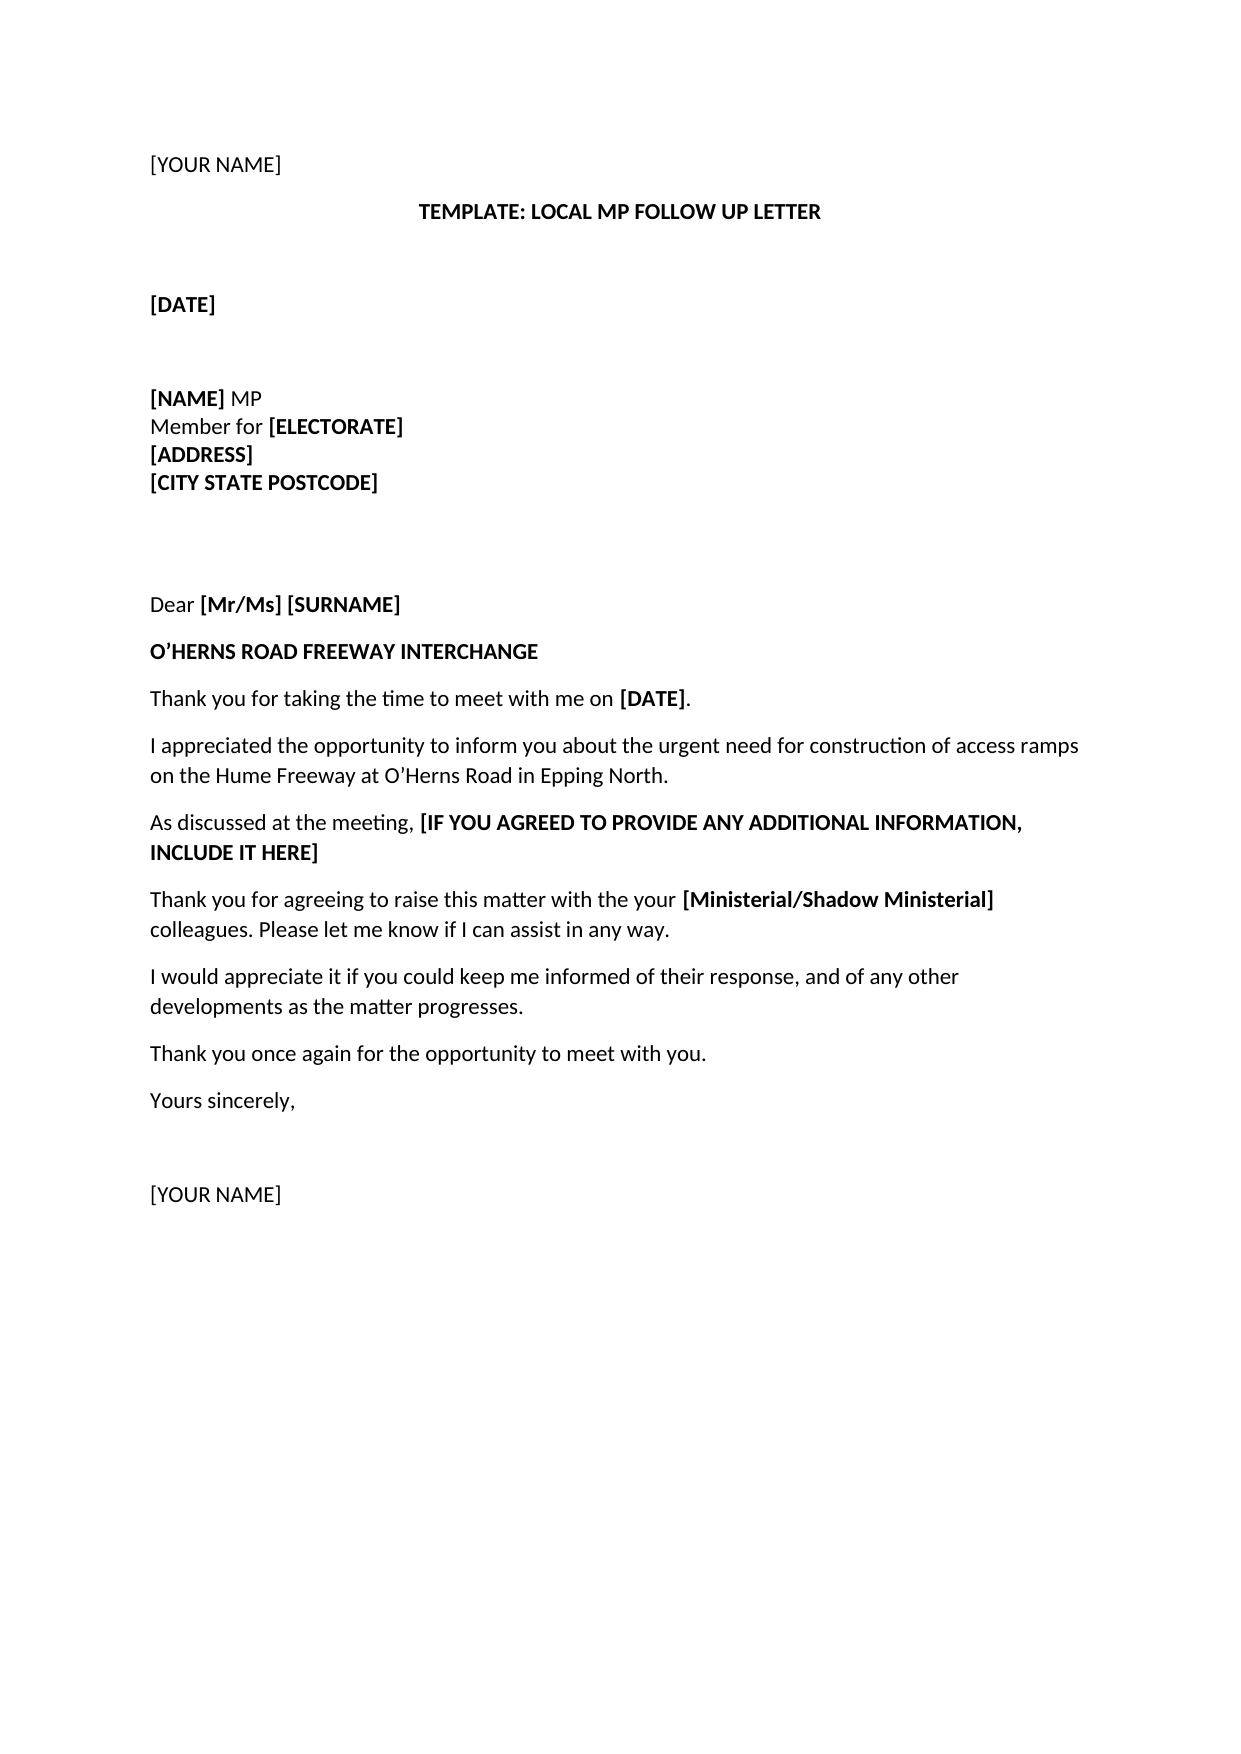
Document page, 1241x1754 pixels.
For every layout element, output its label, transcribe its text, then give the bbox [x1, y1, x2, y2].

text Thank you once again for the opportunity to meet with you. [150, 1039, 1090, 1067]
text I appreciated the opportunity to inform you about the urgent need for construction of access ramps on the Hume Freeway at O’Herns Road in Epping North. [150, 731, 1090, 789]
text TEMPLATE: LOCAL MP FOLLOW UP LETTER [150, 197, 1090, 225]
text [ADDRESS] [150, 440, 1090, 468]
text [CITY STATE POSTCODE] [150, 468, 1090, 496]
text Dear [Mr/Ms] [SURNAME] [150, 590, 1090, 618]
text I would appreciate it if you could keep me informed of their response, and of any other developments as the matter progresses. [150, 962, 1090, 1020]
text Member for [ELECTORATE] [150, 412, 1090, 440]
text [YOUR NAME] [150, 150, 1090, 178]
text As discussed at the meeting, [IF YOU AGREED TO PROVIDE ANY ADDITIONAL INFORMATION, INCLUDE IT HERE] [150, 808, 1090, 866]
text [YOUR NAME] [150, 1180, 1090, 1208]
text Yours sincerely, [150, 1086, 1090, 1114]
text Thank you for agreeing to raise this matter with the your [Ministerial/Shadow Ministerial] colleagues. Please let me know if I can assist in any way. [150, 885, 1090, 943]
text Thank you for taking the time to meet with me on [DATE]. [150, 684, 1090, 712]
text [NAME] MP [150, 384, 1090, 412]
text [DATE] [150, 291, 1090, 319]
text O’HERNS ROAD FREEWAY INTERCHANGE [150, 637, 1090, 665]
